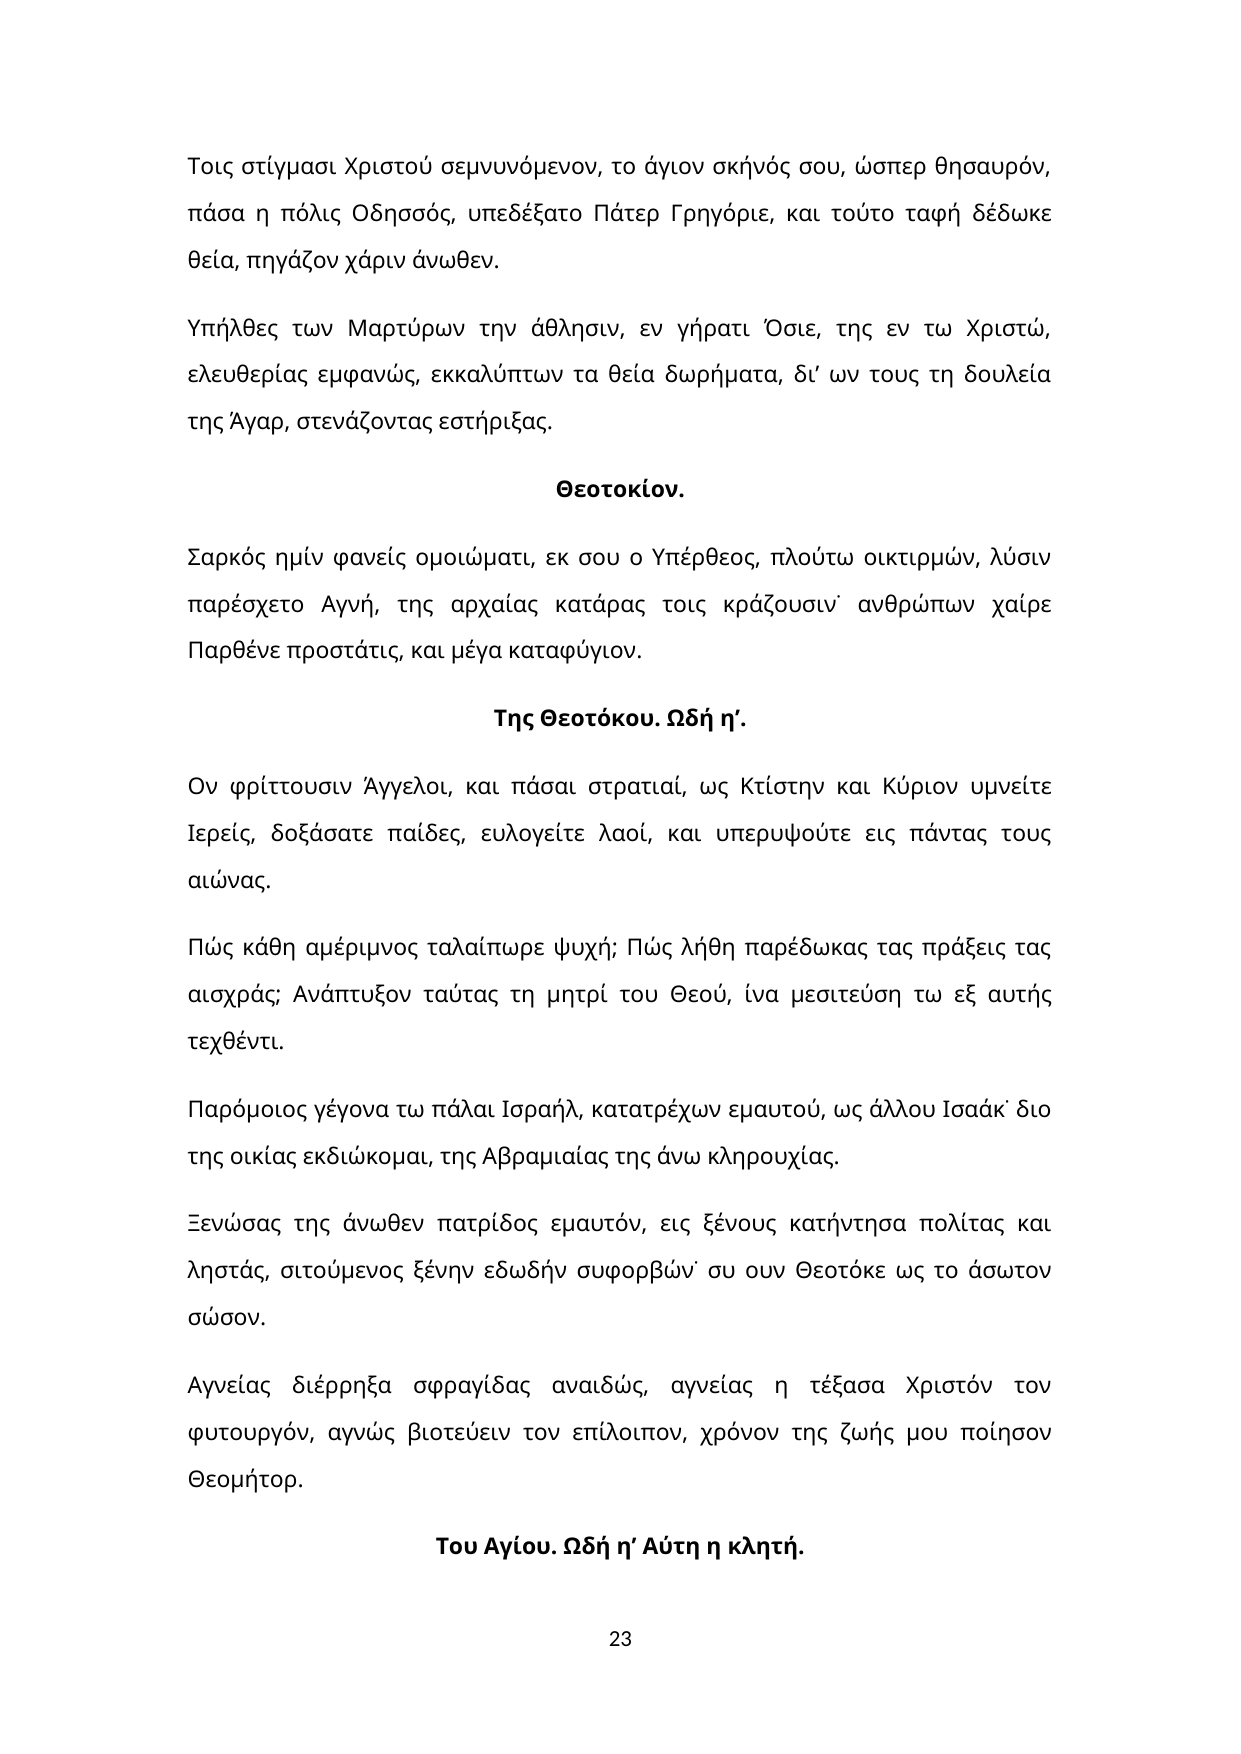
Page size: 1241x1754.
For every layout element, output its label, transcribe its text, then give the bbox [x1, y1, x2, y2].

text Ξενώσας της άνωθεν πατρίδος εμαυτόν, εις ξένους κατήντησα πολίτας και ληστάς, σιτούμενος ξένην εδωδήν συφορβών˙ συ ουν Θεοτόκε ως το άσωτον σώσον. [187, 1207, 1053, 1332]
text Τοις στίγμασι Χριστού σεμνυνόμενον, το άγιον σκήνός σου, ώσπερ θησαυρόν, πάσα η πόλις Οδησσός, υπεδέξατο Πάτερ Γρηγόριε, και τούτο ταφή δέδωκε θεία, πηγάζον χάριν άνωθεν. [187, 150, 1053, 275]
text Αγνείας διέρρηξα σφραγίδας αναιδώς, αγνείας η τέξασα Χριστόν τον φυτουργόν, αγνώς βιοτεύειν τον επίλοιπον, χρόνον της ζωής μου ποίησον Θεομήτορ. [187, 1369, 1053, 1494]
text Του Αγίου. Ωδή η’ Αύτη η κλητή. [187, 1530, 1053, 1561]
text Πώς κάθη αμέριμνος ταλαίπωρε ψυχή; Πώς λήθη παρέδωκας τας πράξεις τας αισχράς; Ανάπτυξον ταύτας τη μητρί του Θεού, ίνα μεσιτεύση τω εξ αυτής τεχθέντι. [187, 931, 1053, 1056]
text Θεοτοκίον. [187, 473, 1053, 504]
text Ον φρίττουσιν Άγγελοι, και πάσαι στρατιαί, ως Κτίστην και Κύριον υμνείτε Ιερείς, δοξάσατε παίδες, ευλογείτε λαοί, και υπερυψούτε εις πάντας τους αιώνας. [187, 770, 1053, 895]
text Της Θεοτόκου. Ωδή η’. [187, 702, 1053, 733]
text Παρόμοιος γέγονα τω πάλαι Ισραήλ, κατατρέχων εμαυτού, ως άλλου Ισαάκ˙ διο της οικίας εκδιώκομαι, της Αβραμιαίας της άνω κληρουχίας. [187, 1093, 1053, 1171]
text Υπήλθες των Μαρτύρων την άθλησιν, εν γήρατι Όσιε, της εν τω Χριστώ, ελευθερίας εμφανώς, εκκαλύπτων τα θεία δωρήματα, δι’ ων τους τη δουλεία της Άγαρ, στενάζοντας εστήριξας. [187, 311, 1053, 436]
text Σαρκός ημίν φανείς ομοιώματι, εκ σου ο Υπέρθεος, πλούτω οικτιρμών, λύσιν παρέσχετο Αγνή, της αρχαίας κατάρας τοις κράζουσιν˙ ανθρώπων χαίρε Παρθένε προστάτις, και μέγα καταφύγιον. [187, 541, 1053, 666]
